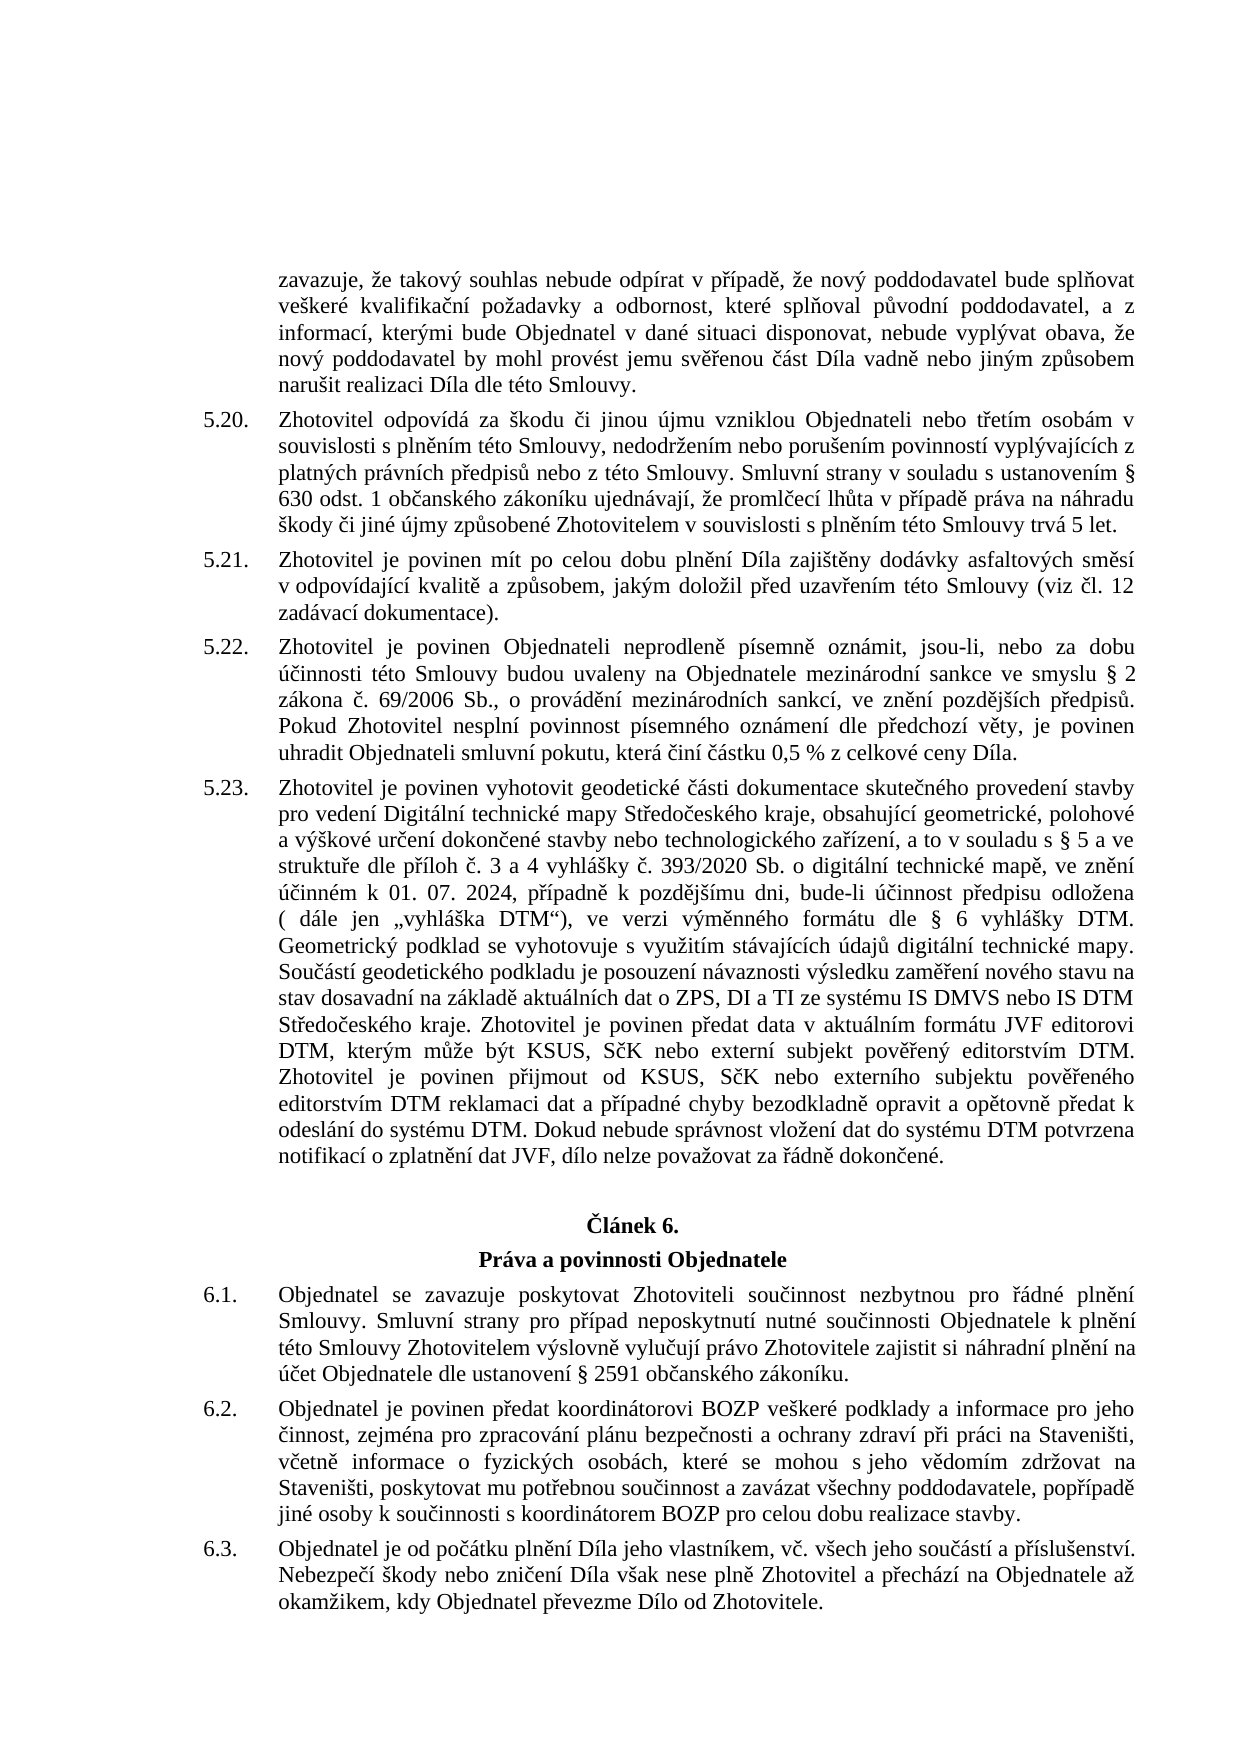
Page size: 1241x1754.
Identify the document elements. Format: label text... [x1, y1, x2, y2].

text Objednatel je od počátku plnění Díla jeho vlastníkem, vč. všech jeho součástí a příslušenství. Nebezpečí škody nebo zničení Díla však nese plně Zhotovitel a přechází na Objednatele až okamžikem, kdy Objednatel převezme Dílo od Zhotovitele. [203, 1535, 1136, 1614]
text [203, 266, 1136, 398]
list Objednatel se zavazuje poskytovat Zhotoviteli součinnost nezbytnou pro řádné plnění Smlouvy. Smluvní strany pro případ neposkytnutí nutné součinnosti Objednatele k plnění této Smlouvy Zhotovitelem výslovně vylučují právo Zhotovitele zajistit si náhradní plnění na účet Objednatele dle ustanovení § 2591 občanského zákoníku. [203, 1281, 1136, 1387]
list Objednatel je povinen předat koordinátorovi BOZP veškeré podklady a informace pro jeho činnost, zejména pro zpracování plánu bezpečnosti a ochrany zdraví při práci na Staveništi, včetně informace o fyzických osobách, které se mohou s jeho vědomím zdržovat na Staveništi, poskytovat mu potřebnou součinnost a zavázat všechny poddodavatele, popřípadě jiné osoby k součinnosti s koordinátorem BOZP pro celou dobu realizace stavby. [203, 1395, 1136, 1527]
text Zhotovitel je povinen mít po celou dobu plnění Díla zajištěny dodávky asfaltových směsí v odpovídající kvalitě a způsobem, jakým doložil před uzavřením této Smlouvy (viz čl. 12 zadávací dokumentace). [203, 546, 1136, 625]
text Zhotovitel odpovídá za škodu či jinou újmu vzniklou Objednateli nebo třetím osobám v souvislosti s plněním této Smlouvy, nedodržením nebo porušením povinností vyplývajících z platných právních předpisů nebo z této Smlouvy. Smluvní strany v souladu s ustanovením § 630 odst. 1 občanského zákoníku ujednávají, že promlčecí lhůta v případě práva na náhradu škody či jiné újmy způsobené Zhotovitelem v souvislosti s plněním této Smlouvy trvá 5 let. [203, 406, 1136, 538]
text Zhotovitel je povinen Objednateli neprodleně písemně oznámit, jsou-li, nebo za dobu účinnosti této Smlouvy budou uvaleny na Objednatele mezinárodní sankce ve smyslu § 2 zákona č. 69/2006 Sb., o provádění mezinárodních sankcí, ve znění pozdějších předpisů. Pokud Zhotovitel nesplní povinnost písemného oznámení dle předchozí věty, je povinen uhradit Objednateli smluvní pokutu, která činí částku 0,5 % z celkové ceny Díla. [203, 633, 1136, 765]
text Práva a povinnosti Objednatele [129, 1247, 1136, 1273]
text Zhotovitel je povinen vyhotovit geodetické části dokumentace skutečného provedení stavby pro vedení Digitální technické mapy Středočeského kraje, obsahující geometrické, polohové a výškové určení dokončené stavby nebo technologického zařízení, a to v souladu s § 5 a ve struktuře dle příloh č. 3 a 4 vyhlášky č. 393/2020 Sb. o digitální technické mapě, ve znění účinném k 01. 07. 2024, případně k pozdějšímu dni, bude-li účinnost předpisu odložena ( dále jen „vyhláška DTM“), ve verzi výměnného formátu dle § 6 vyhlášky DTM. Geometrický podklad se vyhotovuje s využitím stávajících údajů digitální technické mapy. Součástí geodetického podkladu je posouzení návaznosti výsledku zaměření nového stavu na stav dosavadní na základě aktuálních dat o ZPS, DI a TI ze systému IS DMVS nebo IS DTM Středočeského kraje. Zhotovitel je povinen předat data v aktuálním formátu JVF editorovi DTM, kterým může být KSUS, SčK nebo externí subjekt pověřený editorstvím DTM. Zhotovitel je povinen přijmout od KSUS, SčK nebo externího subjektu pověřeného editorstvím DTM reklamaci dat a případné chyby bezodkladně opravit a opětovně předat k odeslání do systému DTM. Dokud nebude správnost vložení dat do systému DTM potvrzena notifikací o zplatnění dat JVF, dílo nelze považovat za řádně dokončené. [203, 773, 1136, 1169]
